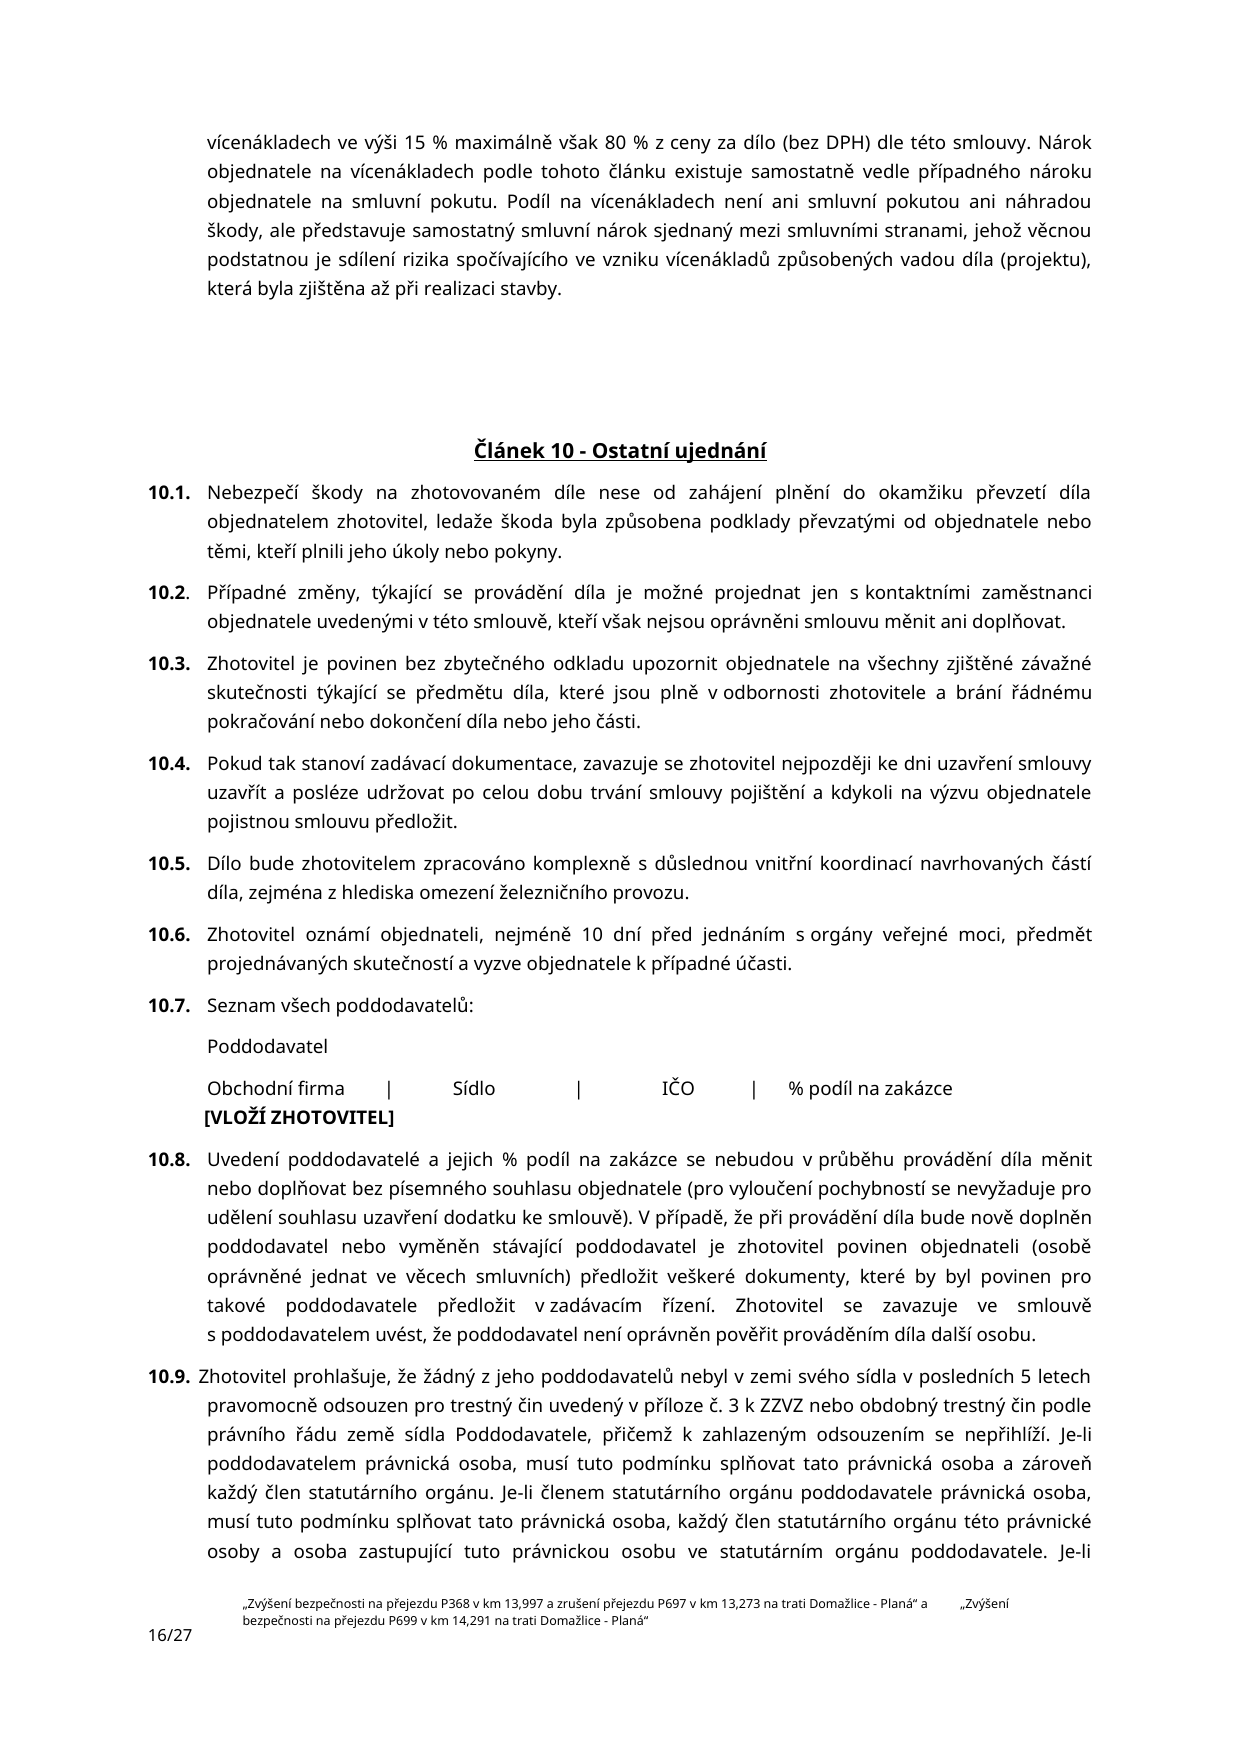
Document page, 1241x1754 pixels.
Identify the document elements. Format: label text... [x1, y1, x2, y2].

text 10.8. Uvedení poddodavatelé a jejich % podíl na zakázce se nebudou v průběhu provádění díla měnit nebo doplňovat bez písemného souhlasu objednatele (pro vyloučení pochybností se nevyžaduje pro udělení souhlasu uzavření dodatku ke smlouvě). V případě, že při provádění díla bude nově doplněn poddodavatel nebo vyměněn stávající poddodavatel je zhotovitel povinen objednateli (osobě oprávněné jednat ve věcech smluvních) předložit veškeré dokumenty, které by byl povinen pro takové poddodavatele předložit v zadávacím řízení. Zhotovitel se zavazuje ve smlouvě s poddodavatelem uvést, že poddodavatel není oprávněn pověřit prováděním díla další osobu. [148, 1143, 1092, 1347]
text 10.7. Seznam všech poddodavatelů: [148, 989, 1092, 1018]
text Poddodavatel [204, 1031, 1092, 1060]
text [148, 1360, 1092, 1564]
text 10.5. Dílo bude zhotovitelem zpracováno komplexně s důslednou vnitřní koordinací navrhovaných částí díla, zejména z hlediska omezení železničního provozu. [148, 847, 1092, 906]
text 10.2. Případné změny, týkající se provádění díla je možné projednat jen s kontaktními zaměstnanci objednatele uvedenými v této smlouvě, kteří však nejsou oprávněni smlouvu měnit ani doplňovat. [148, 576, 1092, 635]
text 10.3. Zhotovitel je povinen bez zbytečného odkladu upozornit objednatele na všechny zjištěné závažné skutečnosti týkající se předmětu díla, které jsou plně v odbornosti zhotovitele a brání řádnému pokračování nebo dokončení díla nebo jeho části. [148, 647, 1092, 735]
text Obchodní firma | Sídlo | IČO | % podíl na zakázce [151, 1072, 1092, 1101]
subtitle Článek 10 - Ostatní ujednání [148, 435, 1092, 464]
text 10.6. Zhotovitel oznámí objednateli, nejméně 10 dní před jednáním s orgány veřejné moci, předmět projednávaných skutečností a vyzve objednatele k případné účasti. [148, 918, 1092, 976]
text 10.1. Nebezpečí škody na zhotovovaném díle nese od zahájení plnění do okamžiku převzetí díla objednatelem zhotovitel, ledaže škoda byla způsobena podklady převzatými od objednatele nebo těmi, kteří plnili jeho úkoly nebo pokyny. [148, 476, 1092, 564]
text [VLOŽÍ ZHOTOVITEL] [148, 1101, 1092, 1131]
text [148, 126, 1092, 301]
text 10.4. Pokud tak stanoví zadávací dokumentace, zavazuje se zhotovitel nejpozději ke dni uzavření smlouvy uzavřít a posléze udržovat po celou dobu trvání smlouvy pojištění a kdykoli na výzvu objednatele pojistnou smlouvu předložit. [148, 747, 1092, 835]
